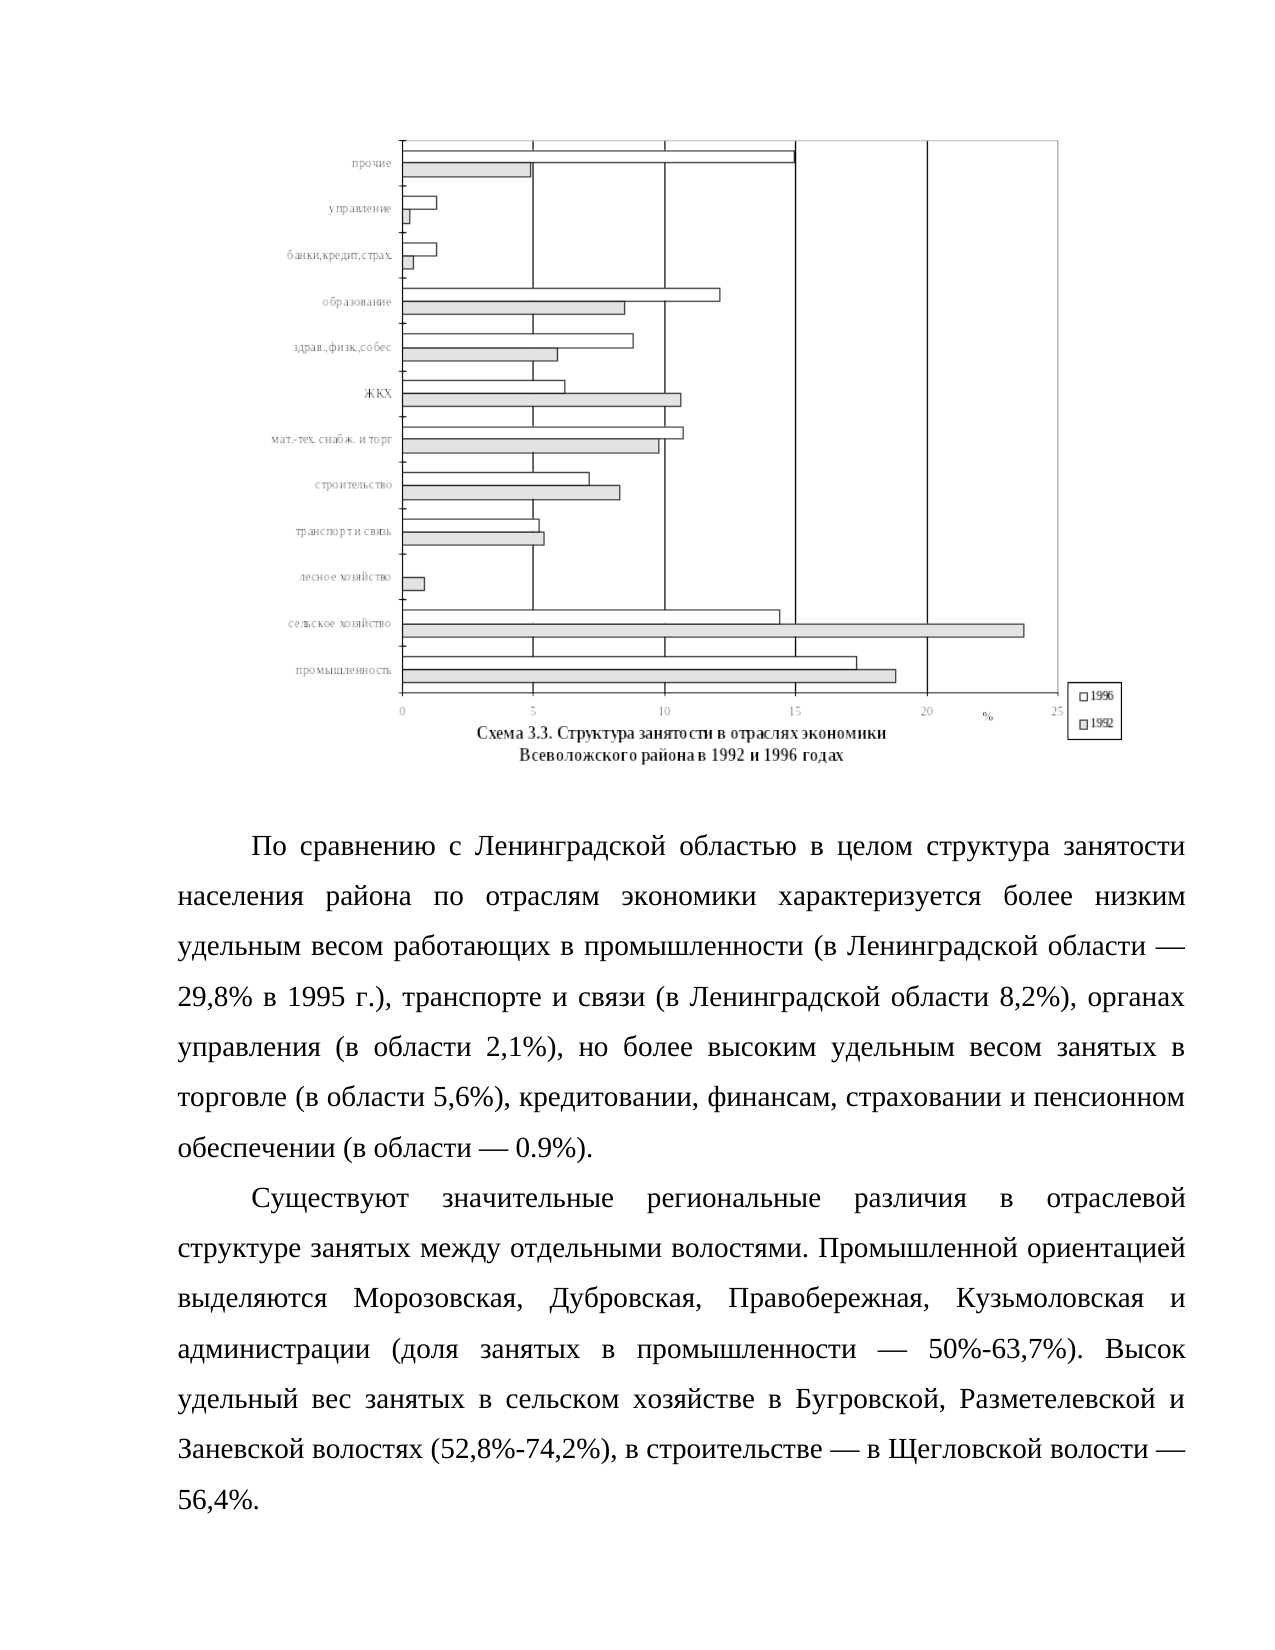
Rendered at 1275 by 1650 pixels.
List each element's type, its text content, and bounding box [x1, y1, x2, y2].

text Существуют значительные региональные различия в отраслевой структуре занятых между отдельными волостями. Промышленной ориентацией выделяются Морозовская, Дубровская, Правобережная, Кузьмоловская и администрации (доля занятых в промышленности — 50%-63,7%). Высок удельный вес занятых в сельском хозяйстве в Бугровской, Разметелевской и Заневской волостях (52,8%-74,2%), в строительстве — в Щегловской волости — 56,4%. [177, 1180, 1186, 1515]
text По сравнению с Ленинградской областью в целом структура занятости населения района по отраслям экономики характеризуется более низким удельным весом работающих в промышленности (в Ленинградской области — 29,8% в 1995 г.), транспорте и связи (в Ленинградской области 8,2%), органах управления (в области 2,1%), но более высоким удельным весом занятых в торговле (в области 5,6%), кредитовании, финансам, страховании и пенсионном обеспечении (в области — 0.9%). [177, 828, 1186, 1163]
